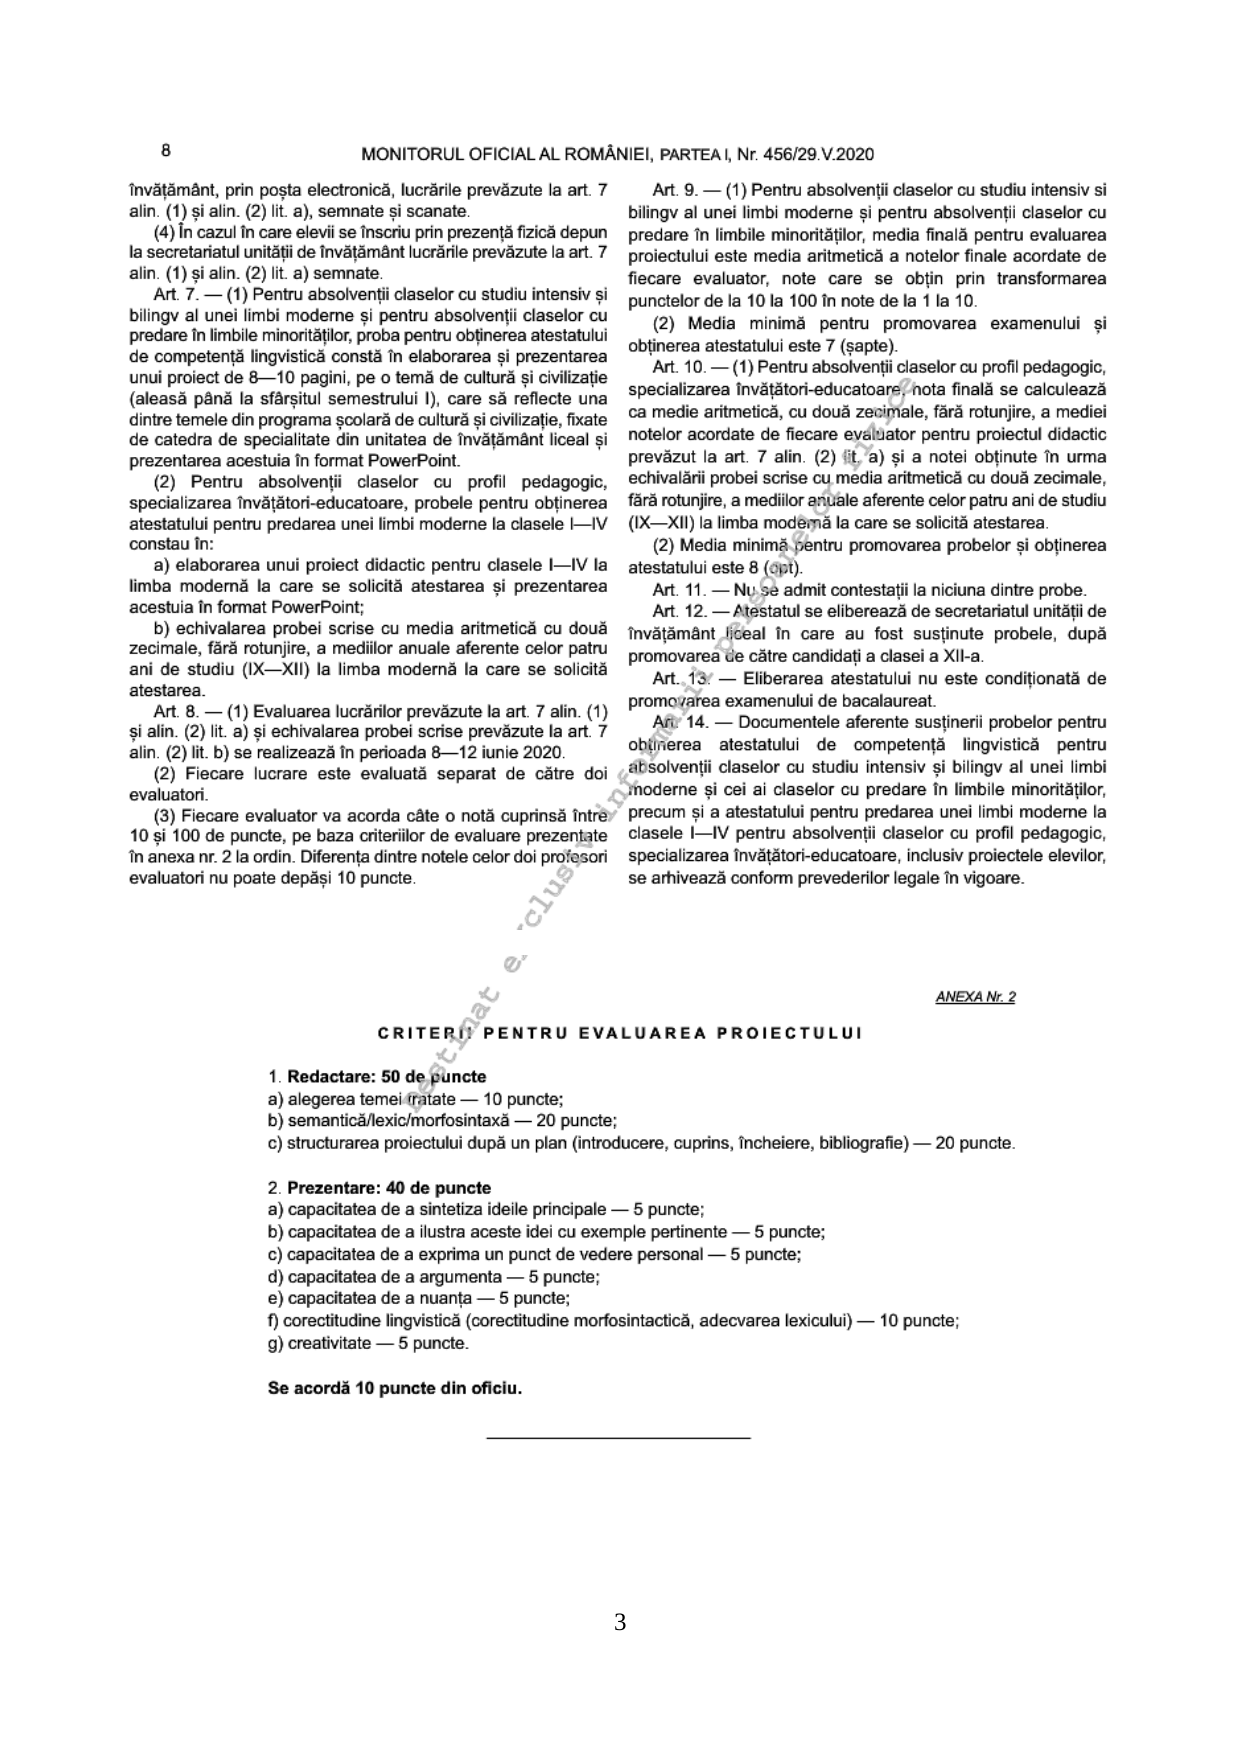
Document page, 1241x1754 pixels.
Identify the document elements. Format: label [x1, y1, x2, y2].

picture [118, 118, 1122, 930]
picture [118, 955, 1122, 1467]
